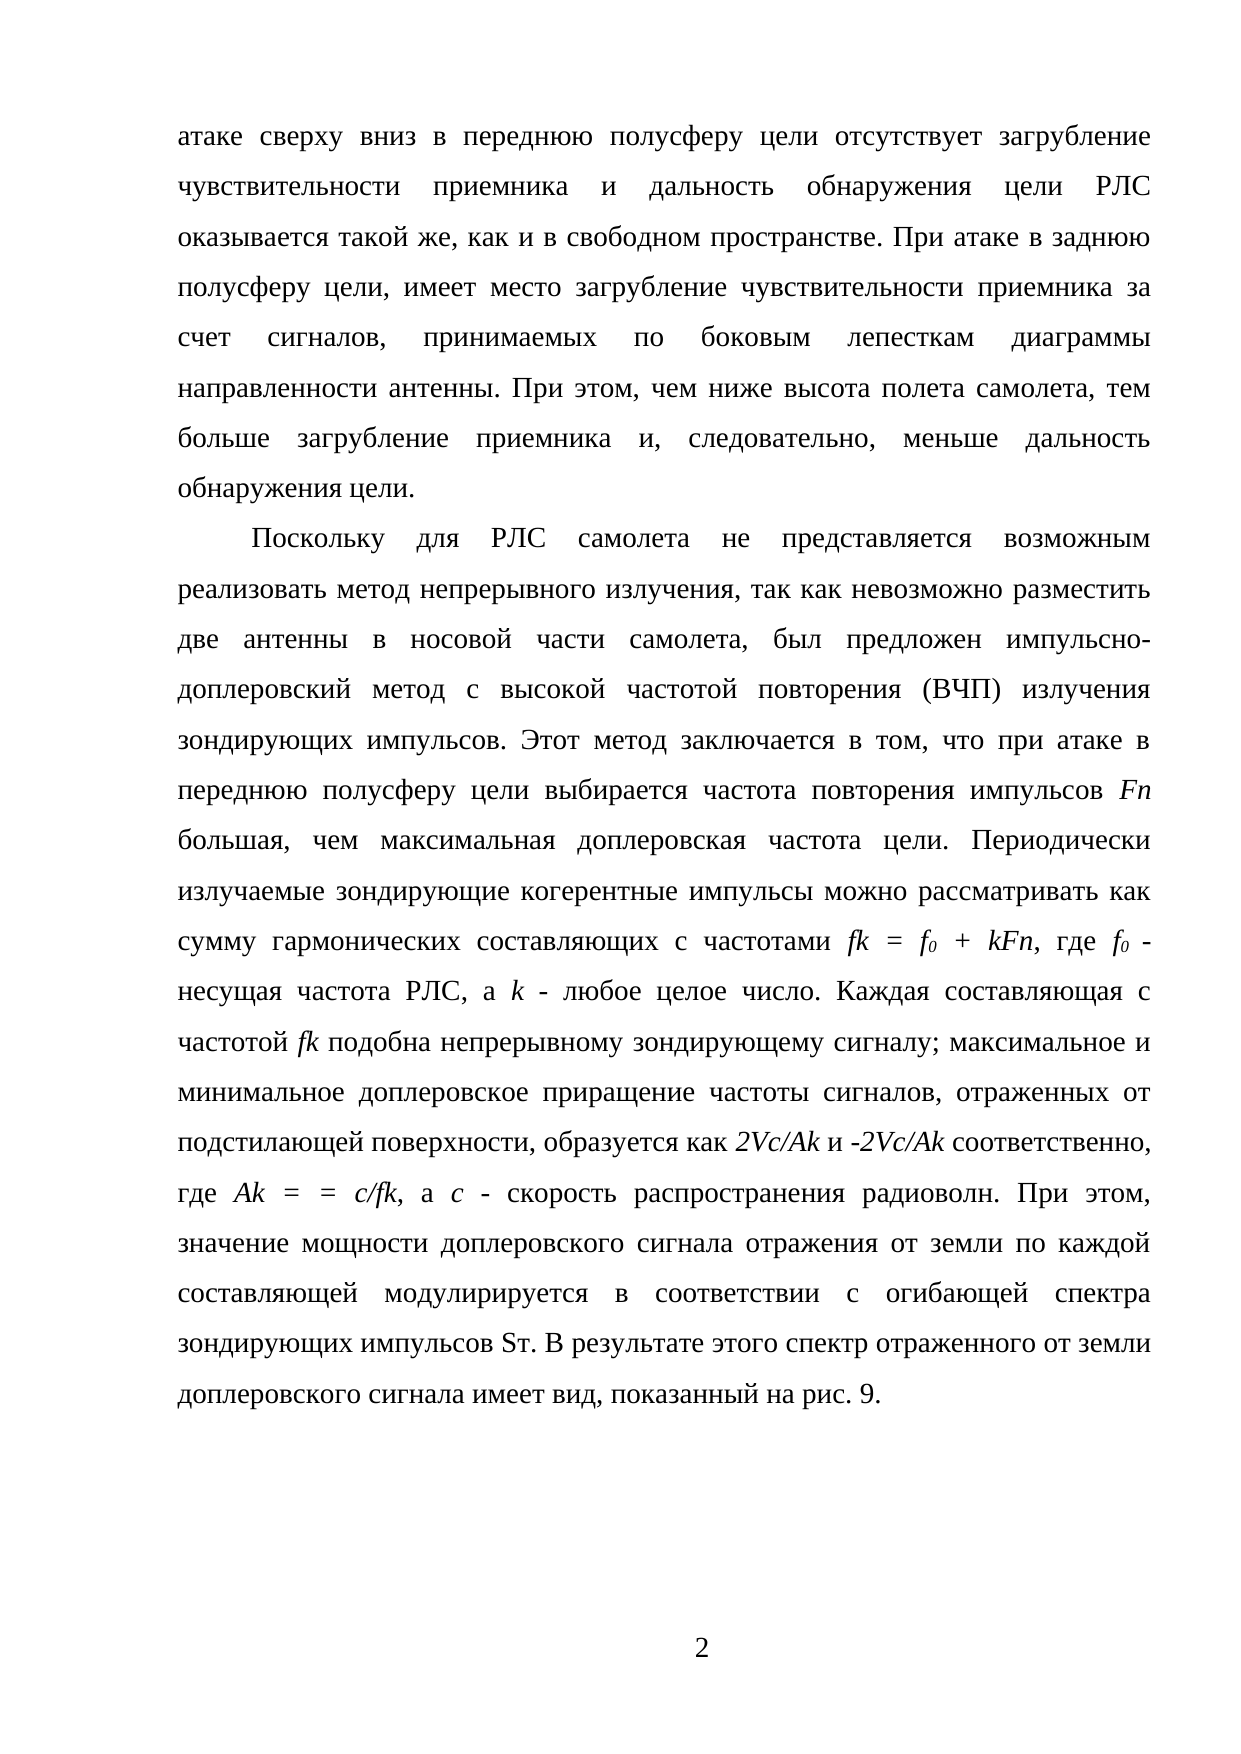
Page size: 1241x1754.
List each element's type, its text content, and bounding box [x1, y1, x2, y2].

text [177, 118, 1152, 504]
text Поскольку для РЛС самолета не представляется возможным реализовать метод непрерывного излучения, так как невозможно разместить две антенны в носовой части самолета, был предложен импульсно-доплеровский метод с высокой частотой повторения (ВЧП) излучения зондирующих импульсов. Этот метод заключается в том, что при атаке в переднюю полусферу цели выбирается частота повторения импульсов Fп большая, чем максимальная доплеровская частота цели. Периодически излучаемые зондирующие когерентные импульсы можно рассматривать как сумму гармонических составляющих с частотами fk = f0 + kFп, где f0 - несущая частота РЛС, a k - любое целое число. Каждая составляющая с частотой fk подобна непрерывному зондирующему сигналу; максимальное и минимальное доплеровское приращение частоты сигналов, отраженных от подстилающей поверхности, образуется как 2Vc/Ak и -2Vc/Аk соответственно, где Аk = = c/fk, а с - скорость распространения радиоволн. При этом, значение мощности доплеровского сигнала отражения от земли по каждой составляющей модулирируется в соответствии с огибающей спектра зондирующих импульсов Sт. В результате этого спектр отраженного от земли доплеровского сигнала имеет вид, показанный на рис. 9. [177, 521, 1152, 1409]
